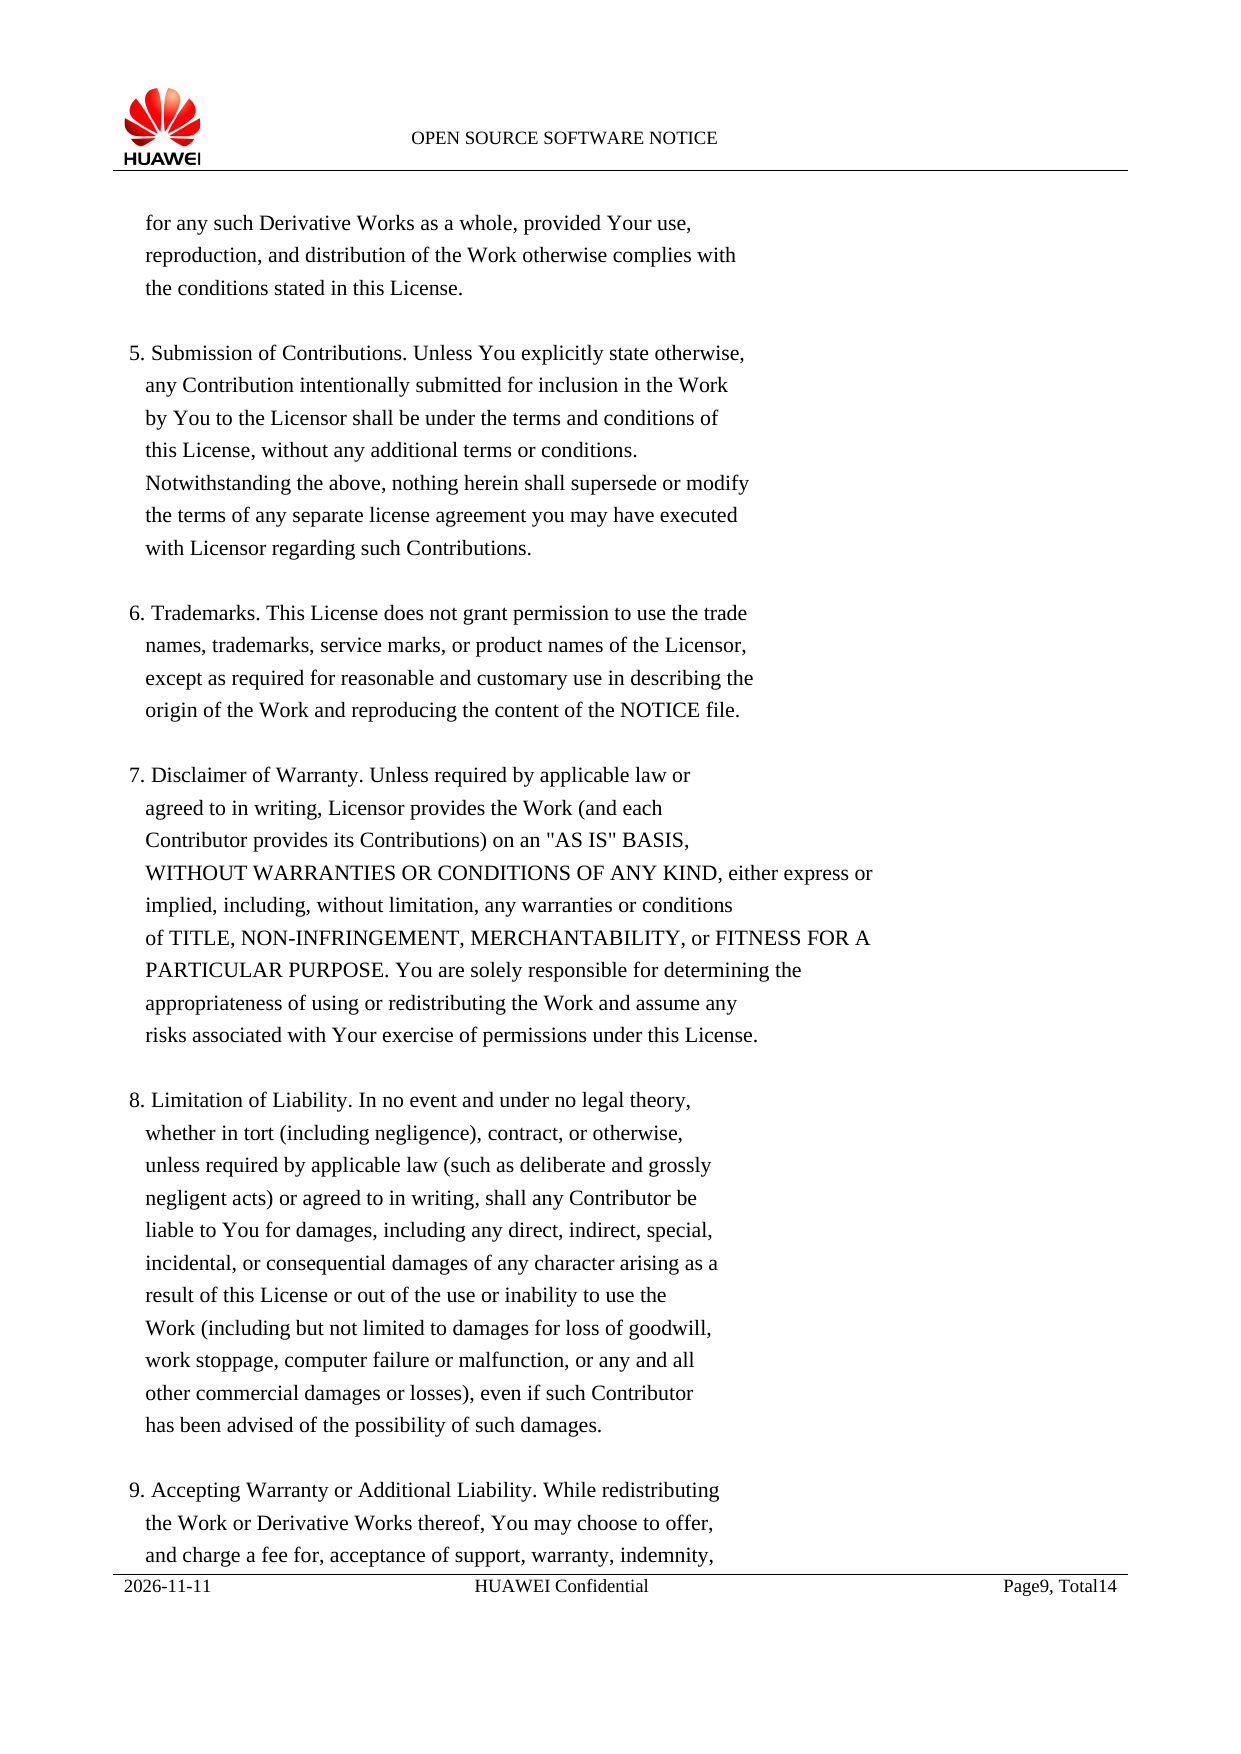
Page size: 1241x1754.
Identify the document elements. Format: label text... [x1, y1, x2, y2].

picture [124, 88, 201, 165]
